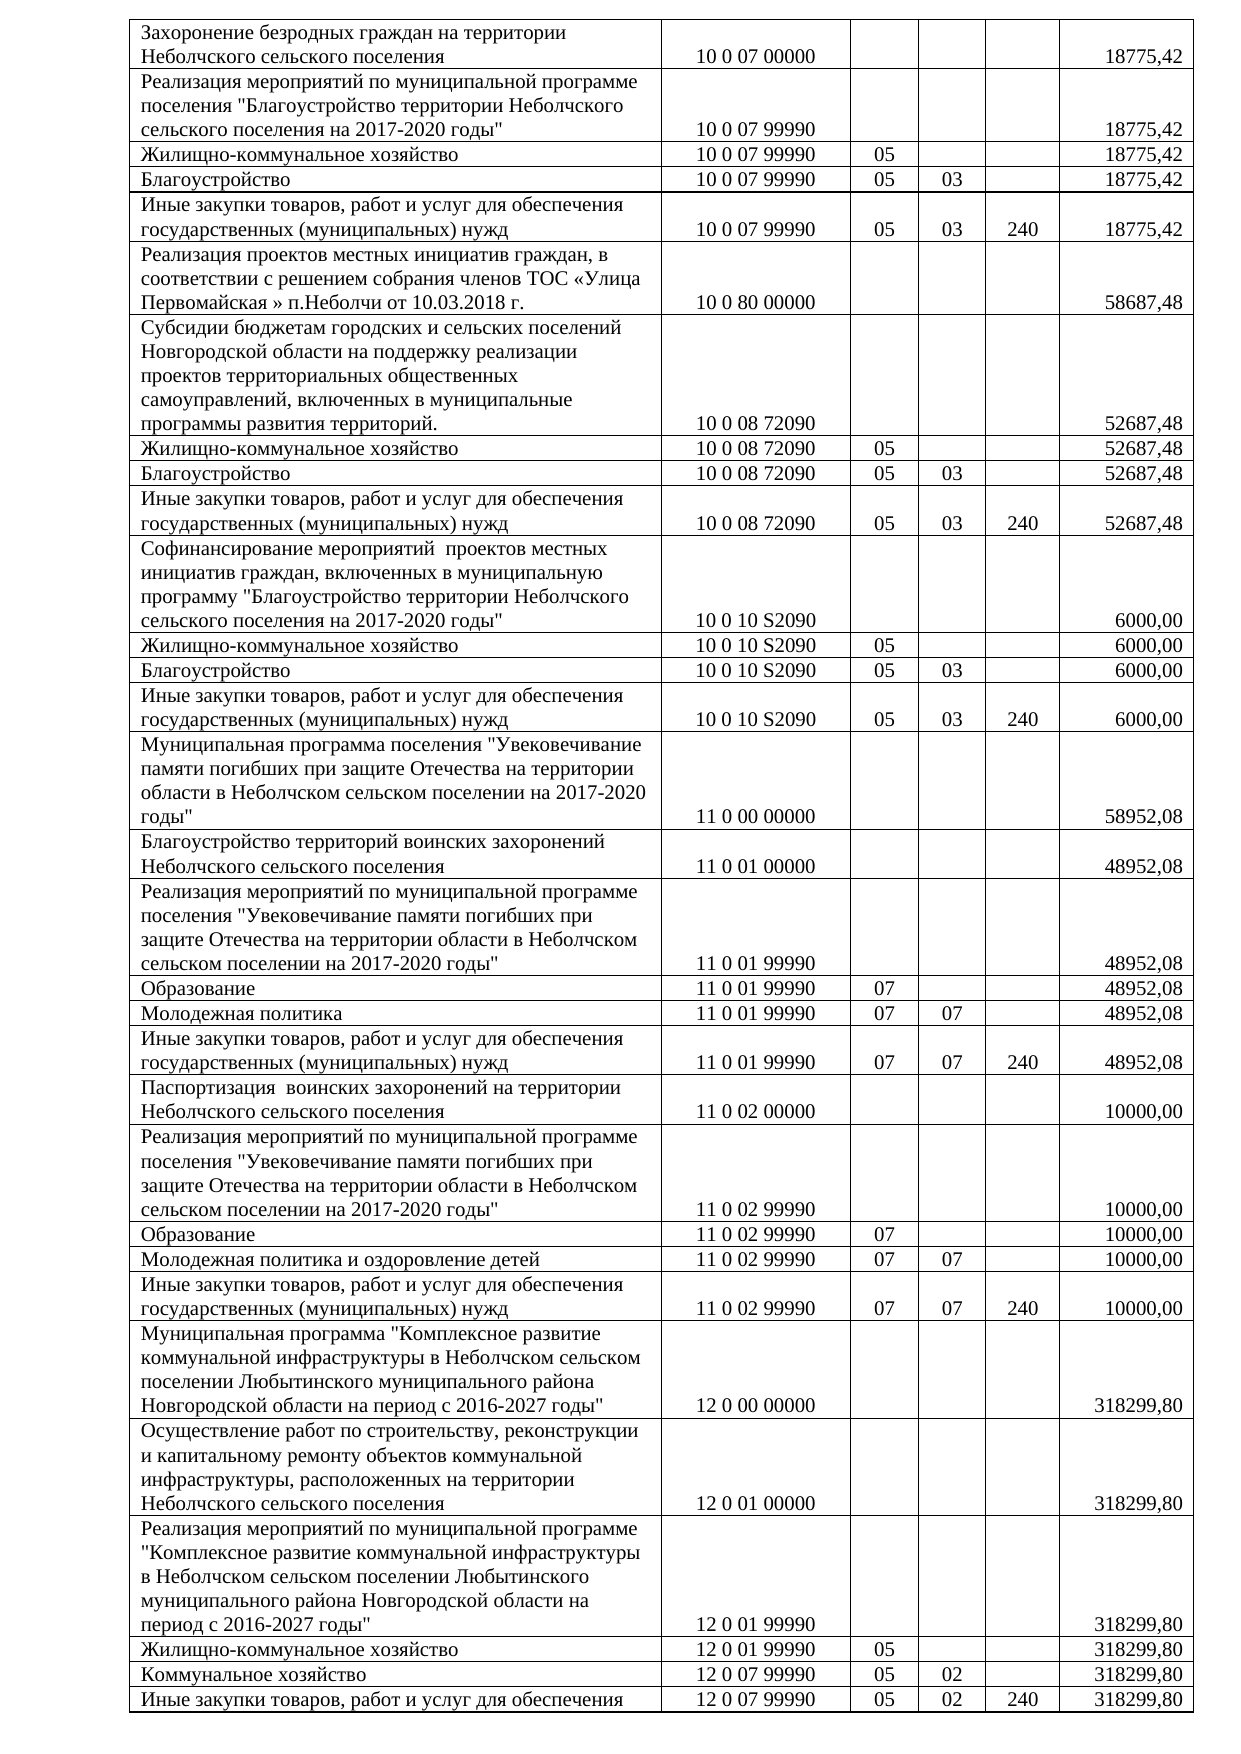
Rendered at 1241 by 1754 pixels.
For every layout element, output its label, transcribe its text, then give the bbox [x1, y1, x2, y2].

table_cell Иные закупки товаров, работ и услуг для обеспечения государственных (муниципальных) нужд [130, 486, 661, 534]
table_cell 07 [851, 1272, 918, 1320]
table_cell 240 [986, 1272, 1059, 1320]
table_cell 11 0 02 99990 [662, 1247, 850, 1271]
table_cell 10 0 08 72090 [662, 436, 850, 460]
table_cell 03 [919, 486, 985, 534]
table_cell 11 0 01 99990 [662, 976, 850, 1000]
table_cell 05 [851, 633, 918, 657]
table_cell 07 [919, 1272, 985, 1320]
table_cell [986, 436, 1059, 460]
table_cell 02 [919, 1662, 985, 1686]
table_cell Реализация проектов местных инициатив граждан, в соответствии с решением собрания членов ТОС «Улица Первомайская » п.Неболчи от 10.03.2018 г. [130, 242, 661, 314]
table_cell Жилищно-коммунальное хозяйство [130, 142, 661, 166]
table_cell 58952,08 [1060, 732, 1193, 828]
table_cell 05 [851, 1687, 918, 1711]
table_cell 52687,48 [1060, 436, 1193, 460]
table_cell Образование [130, 1222, 661, 1246]
table_cell 12 0 00 00000 [662, 1321, 850, 1417]
table_cell [919, 1321, 985, 1417]
table_cell Муниципальная программа "Комплексное развитие коммунальной инфраструктуры в Неболчском сельском поселении Любытинского муниципального района Новгородской области на период с 2016-2027 годы" [130, 1321, 661, 1417]
table_cell [851, 830, 918, 878]
table_cell 12 0 07 99990 [662, 1662, 850, 1686]
table_cell 318299,80 [1060, 1419, 1193, 1515]
table_cell [986, 142, 1059, 166]
table_cell 05 [851, 436, 918, 460]
table_cell 10 0 07 00000 [662, 20, 850, 68]
table_cell 48952,08 [1060, 976, 1193, 1000]
table_cell Реализация мероприятий по муниципальной программе поселения "Увековечивание памяти погибших при защите Отечества на территории области в Неболчском сельском поселении на 2017-2020 годы" [130, 879, 661, 975]
table_cell 03 [919, 193, 985, 241]
table_cell 10000,00 [1060, 1222, 1193, 1246]
table_cell [986, 1516, 1059, 1636]
table_cell 11 0 02 99990 [662, 1125, 850, 1221]
table_cell 07 [851, 976, 918, 1000]
table_cell 07 [919, 1026, 985, 1074]
table_cell 18775,42 [1060, 193, 1193, 241]
table_cell [986, 1419, 1059, 1515]
table_cell [986, 1222, 1059, 1246]
table_cell 03 [919, 683, 985, 731]
table_cell 18775,42 [1060, 20, 1193, 68]
table_cell [986, 732, 1059, 828]
table_cell [919, 242, 985, 314]
table_cell 48952,08 [1060, 879, 1193, 975]
table_cell [851, 1075, 918, 1123]
table_cell 03 [919, 658, 985, 682]
table_cell [851, 20, 918, 68]
table_cell 11 0 01 99990 [662, 879, 850, 975]
table_cell 11 0 00 00000 [662, 732, 850, 828]
table_cell 10 0 07 99990 [662, 69, 850, 141]
table_cell 10 0 08 72090 [662, 461, 850, 485]
table_cell Коммунальное хозяйство [130, 1662, 661, 1686]
table_cell 240 [986, 1026, 1059, 1074]
table_cell 05 [851, 1637, 918, 1661]
table_cell [919, 1222, 985, 1246]
table_cell 11 0 02 00000 [662, 1075, 850, 1123]
table_cell 12 0 01 00000 [662, 1419, 850, 1515]
table_cell 10 0 07 99990 [662, 167, 850, 191]
table_cell [851, 242, 918, 314]
table_cell 240 [986, 193, 1059, 241]
table_cell [986, 1321, 1059, 1417]
table_cell 11 0 01 00000 [662, 830, 850, 878]
table_cell 52687,48 [1060, 315, 1193, 435]
table_cell Благоустройство [130, 461, 661, 485]
table_cell [919, 20, 985, 68]
table_cell Реализация мероприятий по муниципальной программе "Комплексное развитие коммунальной инфраструктуры в Неболчском сельском поселении Любытинского муниципального района Новгородской области на период с 2016-2027 годы" [130, 1516, 661, 1636]
table_cell 05 [851, 486, 918, 534]
table_cell [851, 69, 918, 141]
table_cell [986, 976, 1059, 1000]
table_cell Осуществление работ по строительству, реконструкции и капитальному ремонту объектов коммунальной инфраструктуры, расположенных на территории Неболчского сельского поселения [130, 1419, 661, 1515]
table_cell [919, 1125, 985, 1221]
table_cell 07 [851, 1026, 918, 1074]
table_cell [986, 315, 1059, 435]
table_cell 52687,48 [1060, 486, 1193, 534]
table_cell 05 [851, 142, 918, 166]
table_cell 52687,48 [1060, 461, 1193, 485]
table_cell [919, 1637, 985, 1661]
table_cell 318299,80 [1060, 1687, 1193, 1711]
table_cell 318299,80 [1060, 1662, 1193, 1686]
table_cell 12 0 07 99990 [662, 1687, 850, 1711]
table_cell 58687,48 [1060, 242, 1193, 314]
table_cell [986, 167, 1059, 191]
table_cell 07 [851, 1247, 918, 1271]
table_cell Образование [130, 976, 661, 1000]
table_cell 48952,08 [1060, 1001, 1193, 1025]
table_cell 10 0 07 99990 [662, 142, 850, 166]
table_cell [851, 1516, 918, 1636]
table_cell 10000,00 [1060, 1247, 1193, 1271]
table_cell [986, 461, 1059, 485]
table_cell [130, 1687, 661, 1711]
table_cell 240 [986, 683, 1059, 731]
table_cell 10 0 08 72090 [662, 486, 850, 534]
table_cell [986, 69, 1059, 141]
table_cell [919, 1516, 985, 1636]
table_cell 03 [919, 167, 985, 191]
table_cell 10 0 07 99990 [662, 193, 850, 241]
table_cell 48952,08 [1060, 1026, 1193, 1074]
table_cell 240 [986, 1687, 1059, 1711]
table_cell Молодежная политика и оздоровление детей [130, 1247, 661, 1271]
table_cell [851, 1419, 918, 1515]
table_cell 12 0 01 99990 [662, 1516, 850, 1636]
table_cell [986, 1637, 1059, 1661]
table_cell [986, 830, 1059, 878]
table_cell 07 [851, 1001, 918, 1025]
table_cell [919, 879, 985, 975]
table_cell 05 [851, 167, 918, 191]
table_cell Паспортизация воинских захоронений на территории Неболчского сельского поселения [130, 1075, 661, 1123]
table_cell Иные закупки товаров, работ и услуг для обеспечения государственных (муниципальных) нужд [130, 683, 661, 731]
table_cell Жилищно-коммунальное хозяйство [130, 633, 661, 657]
table_cell 18775,42 [1060, 167, 1193, 191]
table_cell 18775,42 [1060, 69, 1193, 141]
table_cell 318299,80 [1060, 1321, 1193, 1417]
table_cell 318299,80 [1060, 1637, 1193, 1661]
table_cell [986, 536, 1059, 632]
table_cell [986, 879, 1059, 975]
table_cell Софинансирование мероприятий проектов местных инициатив граждан, включенных в муниципальную программу "Благоустройство территории Неболчского сельского поселения на 2017-2020 годы" [130, 536, 661, 632]
table_cell [851, 315, 918, 435]
table_cell 6000,00 [1060, 536, 1193, 632]
table_cell 11 0 02 99990 [662, 1222, 850, 1246]
table_cell 11 0 01 99990 [662, 1026, 850, 1074]
table_cell 11 0 02 99990 [662, 1272, 850, 1320]
table_cell [986, 1075, 1059, 1123]
table_cell 12 0 01 99990 [662, 1637, 850, 1661]
table_cell [986, 242, 1059, 314]
table_cell 6000,00 [1060, 658, 1193, 682]
table_cell Реализация мероприятий по муниципальной программе поселения "Увековечивание памяти погибших при защите Отечества на территории области в Неболчском сельском поселении на 2017-2020 годы" [130, 1125, 661, 1221]
table_cell 02 [919, 1687, 985, 1711]
table_cell 07 [851, 1222, 918, 1246]
table_cell 07 [919, 1001, 985, 1025]
table_cell Жилищно-коммунальное хозяйство [130, 1637, 661, 1661]
table_cell 6000,00 [1060, 683, 1193, 731]
table_cell 05 [851, 658, 918, 682]
table_cell [851, 879, 918, 975]
table_cell 05 [851, 1662, 918, 1686]
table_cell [130, 69, 661, 141]
table_cell Благоустройство [130, 167, 661, 191]
table_cell [986, 633, 1059, 657]
table_cell Благоустройство [130, 658, 661, 682]
table_cell [986, 1247, 1059, 1271]
table_cell Иные закупки товаров, работ и услуг для обеспечения государственных (муниципальных) нужд [130, 1026, 661, 1074]
table_cell 240 [986, 486, 1059, 534]
table_cell [919, 436, 985, 460]
table_cell 18775,42 [1060, 142, 1193, 166]
table_cell Иные закупки товаров, работ и услуг для обеспечения государственных (муниципальных) нужд [130, 193, 661, 241]
table_cell [919, 1419, 985, 1515]
table_cell [919, 732, 985, 828]
table_cell 05 [851, 461, 918, 485]
table_cell 10 0 10 S2090 [662, 683, 850, 731]
table_cell Захоронение безродных граждан на территории Неболчского сельского поселения [130, 20, 661, 68]
table_cell [919, 976, 985, 1000]
table_cell [919, 633, 985, 657]
table_cell [851, 732, 918, 828]
table_cell 10000,00 [1060, 1125, 1193, 1221]
table_cell [919, 69, 985, 141]
table_cell 318299,80 [1060, 1516, 1193, 1636]
table_cell 10 0 10 S2090 [662, 536, 850, 632]
table_cell 10 0 08 72090 [662, 315, 850, 435]
table_cell Муниципальная программа поселения "Увековечивание памяти погибших при защите Отечества на территории области в Неболчском сельском поселении на 2017-2020 годы" [130, 732, 661, 828]
table_cell 10000,00 [1060, 1272, 1193, 1320]
table_cell Субсидии бюджетам городских и сельских поселений Новгородской области на поддержку реализации проектов территориальных общественных самоуправлений, включенных в муниципальные программы развития территорий. [130, 315, 661, 435]
table_cell [919, 830, 985, 878]
table_cell [986, 1001, 1059, 1025]
table_cell 07 [919, 1247, 985, 1271]
table_cell 10 0 10 S2090 [662, 633, 850, 657]
table_cell [919, 536, 985, 632]
table_cell 11 0 01 99990 [662, 1001, 850, 1025]
table_cell 10 0 80 00000 [662, 242, 850, 314]
table_cell [986, 1125, 1059, 1221]
table_cell [986, 658, 1059, 682]
table_cell 10 0 10 S2090 [662, 658, 850, 682]
table_cell [851, 1125, 918, 1221]
table_cell 05 [851, 193, 918, 241]
table_cell 05 [851, 683, 918, 731]
table_cell 03 [919, 461, 985, 485]
table_cell [851, 536, 918, 632]
table_cell 48952,08 [1060, 830, 1193, 878]
table_cell [986, 1662, 1059, 1686]
table_cell [919, 1075, 985, 1123]
table_cell 10000,00 [1060, 1075, 1193, 1123]
table_cell Жилищно-коммунальное хозяйство [130, 436, 661, 460]
table_cell [919, 142, 985, 166]
table_cell [851, 1321, 918, 1417]
table_cell 6000,00 [1060, 633, 1193, 657]
table_cell Благоустройство территорий воинских захоронений Неболчского сельского поселения [130, 830, 661, 878]
table_cell [986, 20, 1059, 68]
table_cell Иные закупки товаров, работ и услуг для обеспечения государственных (муниципальных) нужд [130, 1272, 661, 1320]
table_cell [919, 315, 985, 435]
table_cell Молодежная политика [130, 1001, 661, 1025]
